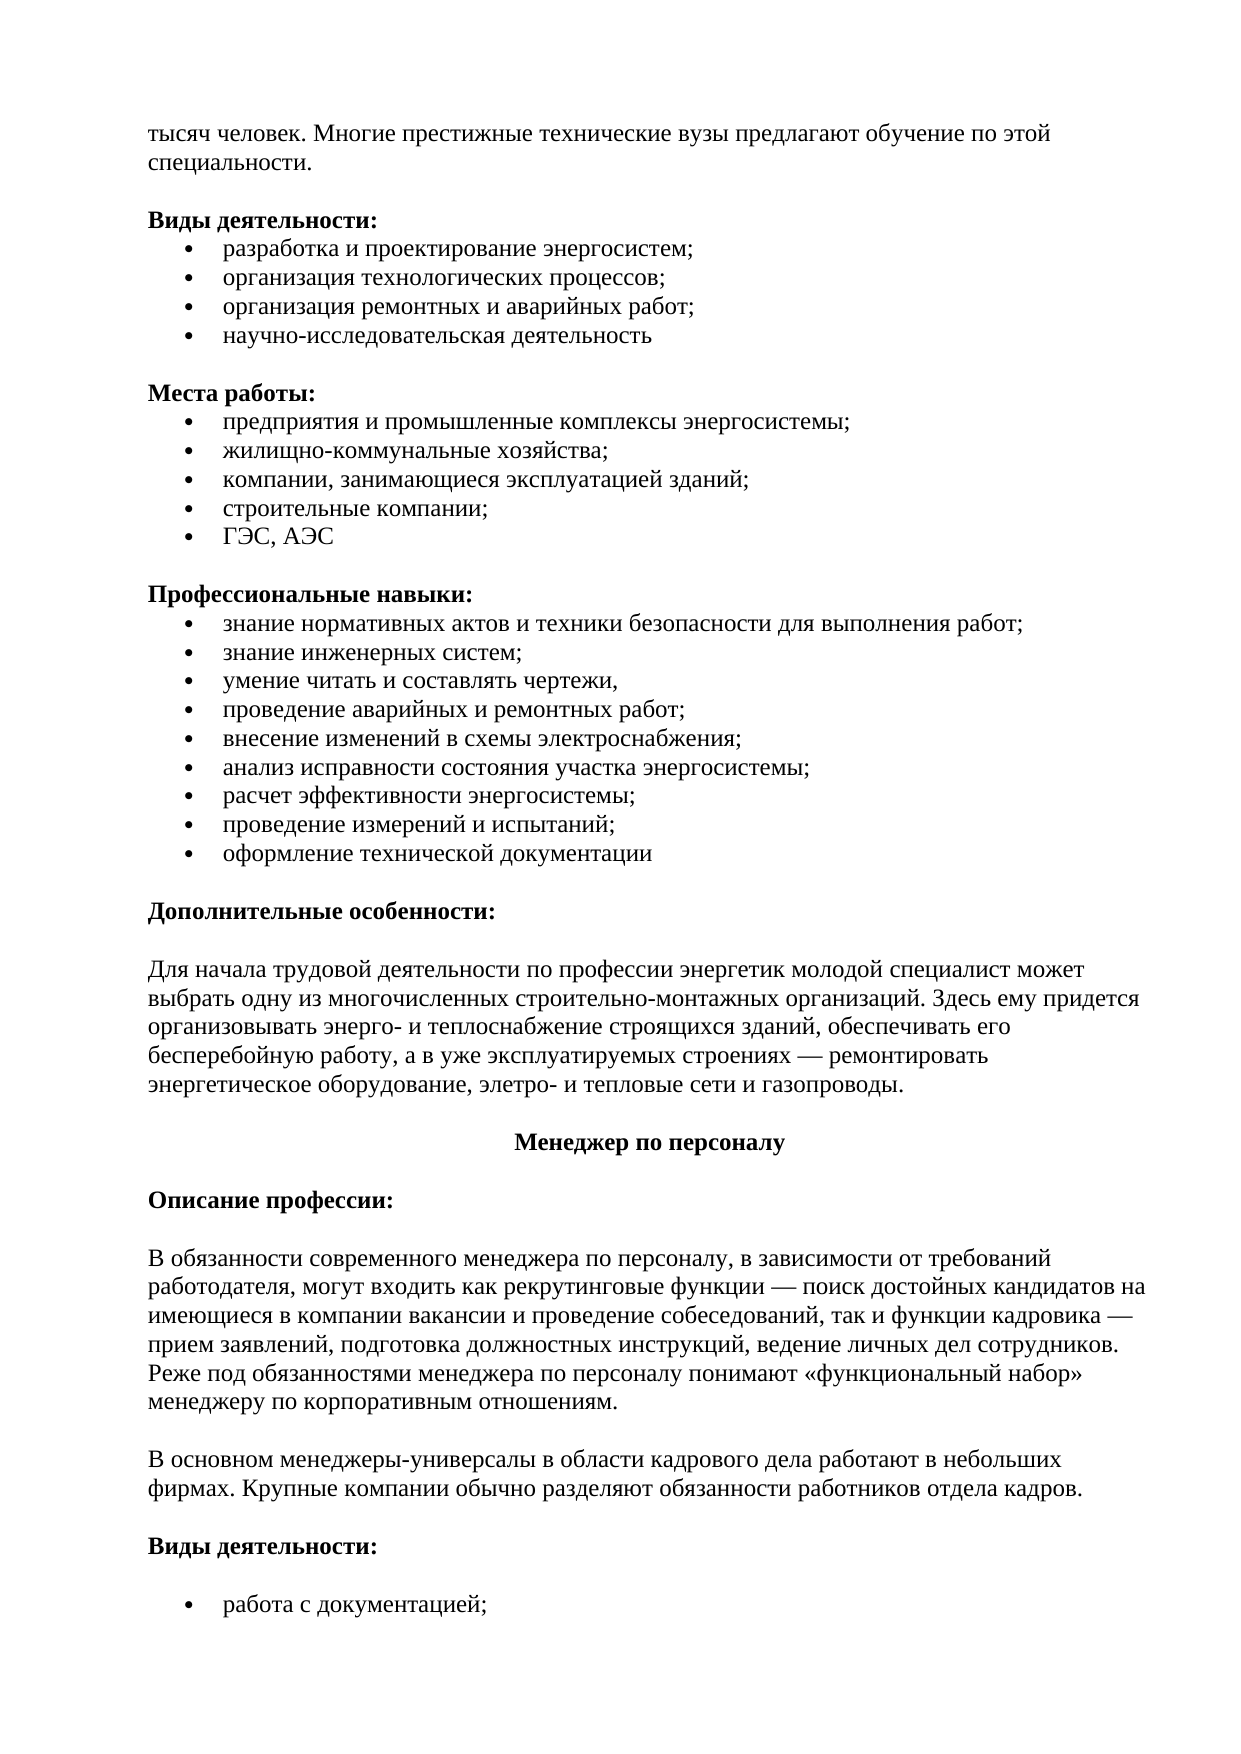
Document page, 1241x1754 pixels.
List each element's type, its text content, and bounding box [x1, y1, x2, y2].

text В основном менеджеры-универсалы в области кадрового дела работают в небольших фирмах. Крупные компании обычно разделяют обязанности работников отдела кадров. [148, 1444, 1152, 1502]
text Профессиональные навыки: [148, 579, 1152, 608]
list проведение аварийных и ремонтных работ; [185, 694, 1152, 723]
list работа с документацией; [185, 1589, 1152, 1618]
list оформление технической документации [185, 838, 1152, 867]
text Виды деятельности: [148, 205, 1152, 233]
list строительные компании; [185, 493, 1152, 521]
text Для начала трудовой деятельности по профессии энергетик молодой специалист может выбрать одну из многочисленных строительно-монтажных организаций. Здесь ему придется организовывать энерго- и теплоснабжение строящихся зданий, обеспечивать его бесперебойную работу, а в уже эксплуатируемых строениях — ремонтировать энергетическое оборудование, элетро- и тепловые сети и газопроводы. [148, 954, 1152, 1098]
list предприятия и промышленные комплексы энергосистемы; [185, 406, 1152, 435]
list научно-исследовательская деятельность [185, 320, 1152, 348]
text Менеджер по персоналу [148, 1127, 1152, 1156]
list жилищно-коммунальные хозяйства; [185, 435, 1152, 464]
text Дополнительные особенности: [148, 896, 1152, 925]
list компании, занимающиеся эксплуатацией зданий; [185, 464, 1152, 493]
list анализ исправности состояния участка энергосистемы; [185, 752, 1152, 781]
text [148, 118, 1152, 176]
list знание нормативных актов и техники безопасности для выполнения работ; [185, 608, 1152, 637]
list расчет эффективности энергосистемы; [185, 781, 1152, 809]
list организация технологических процессов; [185, 262, 1152, 291]
text Виды деятельности: [148, 1531, 1152, 1560]
text В обязанности современного менеджера по персоналу, в зависимости от требований работодателя, могут входить как рекрутинговые функции — поиск достойных кандидатов на имеющиеся в компании вакансии и проведение собеседований, так и функции кадровика — прием заявлений, подготовка должностных инструкций, ведение личных дел сотрудников. Реже под обязанностями менеджера по персоналу понимают «функциональный набор» менеджеру по корпоративным отношениям. [148, 1243, 1152, 1415]
list ГЭС, АЭС [185, 521, 1152, 550]
list умение читать и составлять чертежи, [185, 666, 1152, 694]
list внесение изменений в схемы электроснабжения; [185, 723, 1152, 752]
list знание инженерных систем; [185, 637, 1152, 666]
list разработка и проектирование энергосистем; [185, 233, 1152, 262]
text Описание профессии: [148, 1185, 1152, 1213]
list проведение измерений и испытаний; [185, 809, 1152, 838]
text Места работы: [148, 378, 1152, 406]
list организация ремонтных и аварийных работ; [185, 291, 1152, 320]
